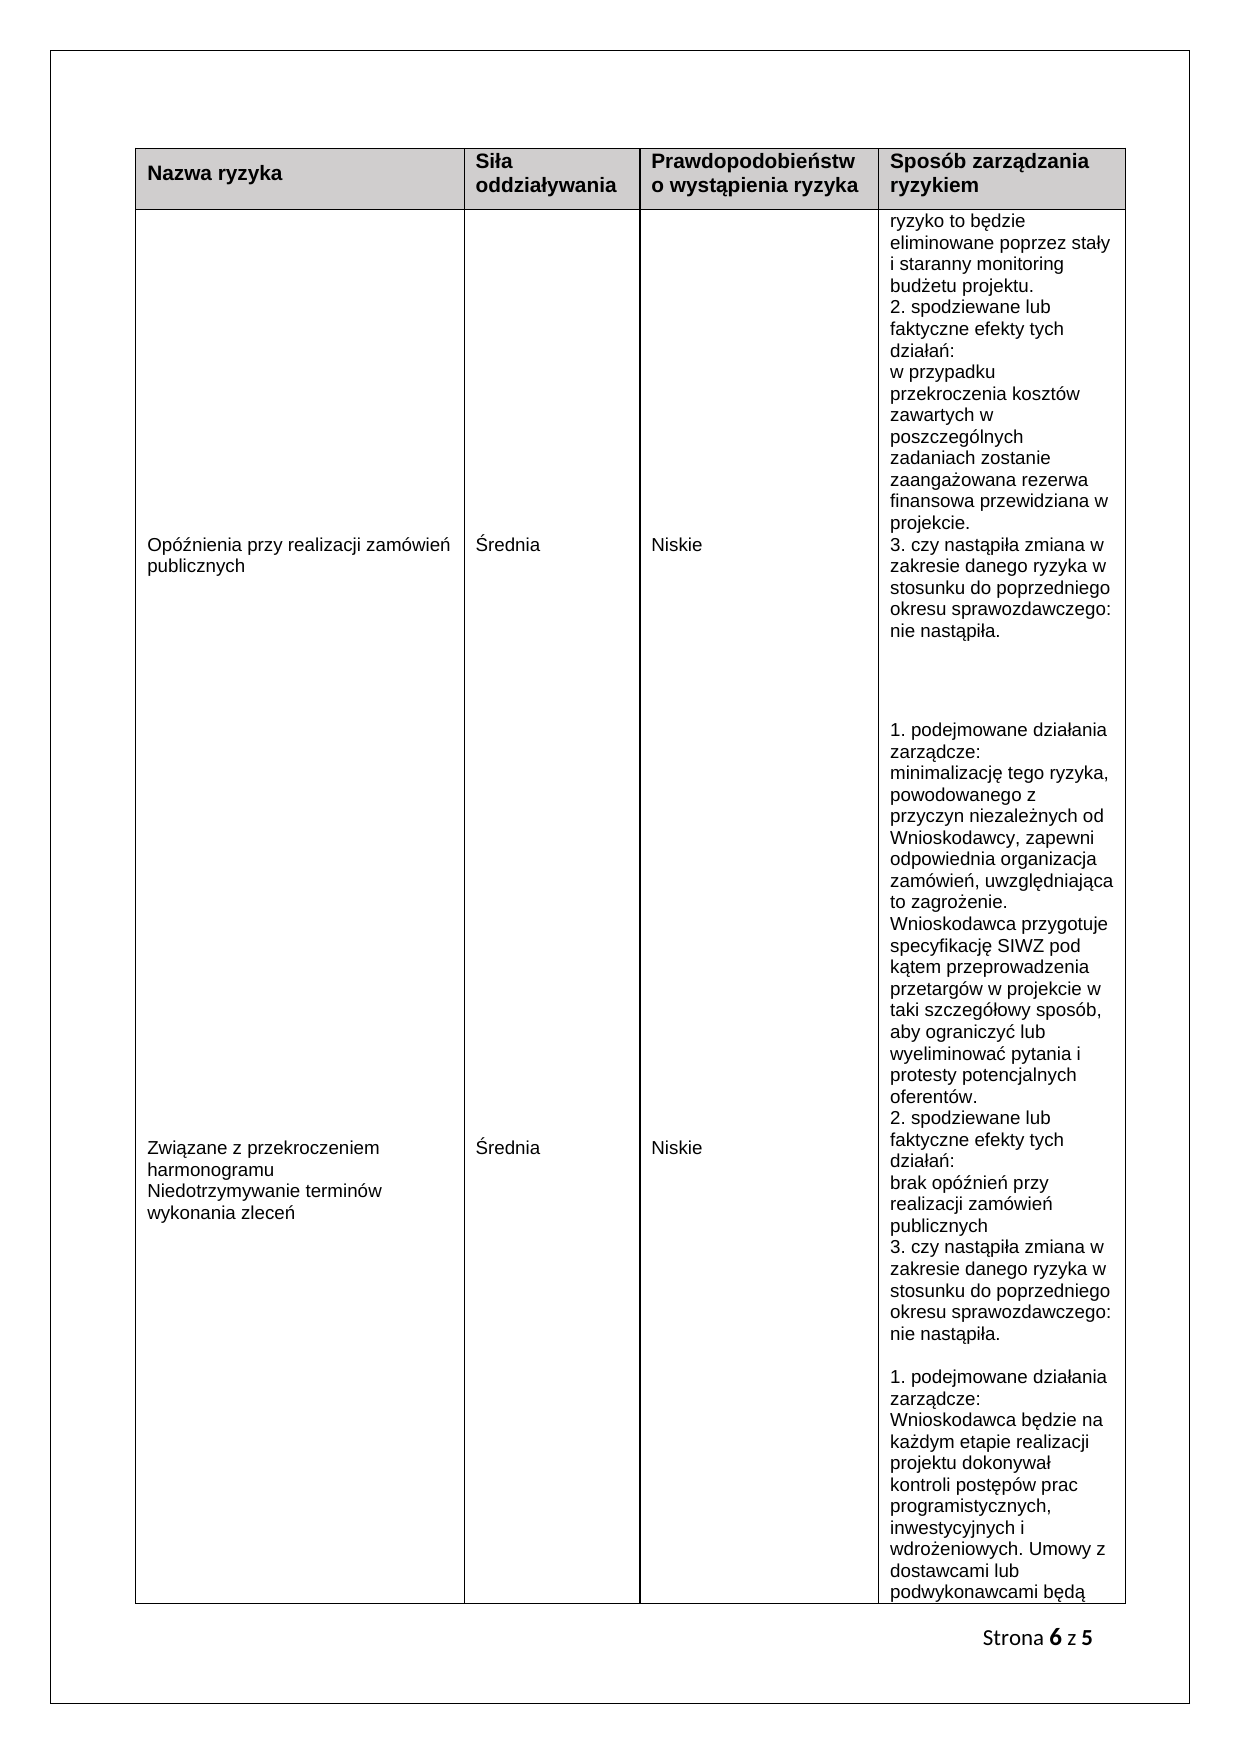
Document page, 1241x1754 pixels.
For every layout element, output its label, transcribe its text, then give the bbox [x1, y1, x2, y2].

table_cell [465, 210, 639, 1603]
table_header Prawdopodobieństwo wystąpienia ryzyka [641, 149, 878, 209]
table_header Siła oddziaływania [465, 149, 639, 209]
table_header Nazwa ryzyka [136, 149, 464, 209]
table_header Sposób zarządzania ryzykiem [879, 149, 1125, 209]
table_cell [641, 210, 878, 1603]
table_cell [879, 210, 1125, 1603]
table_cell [136, 210, 464, 1603]
